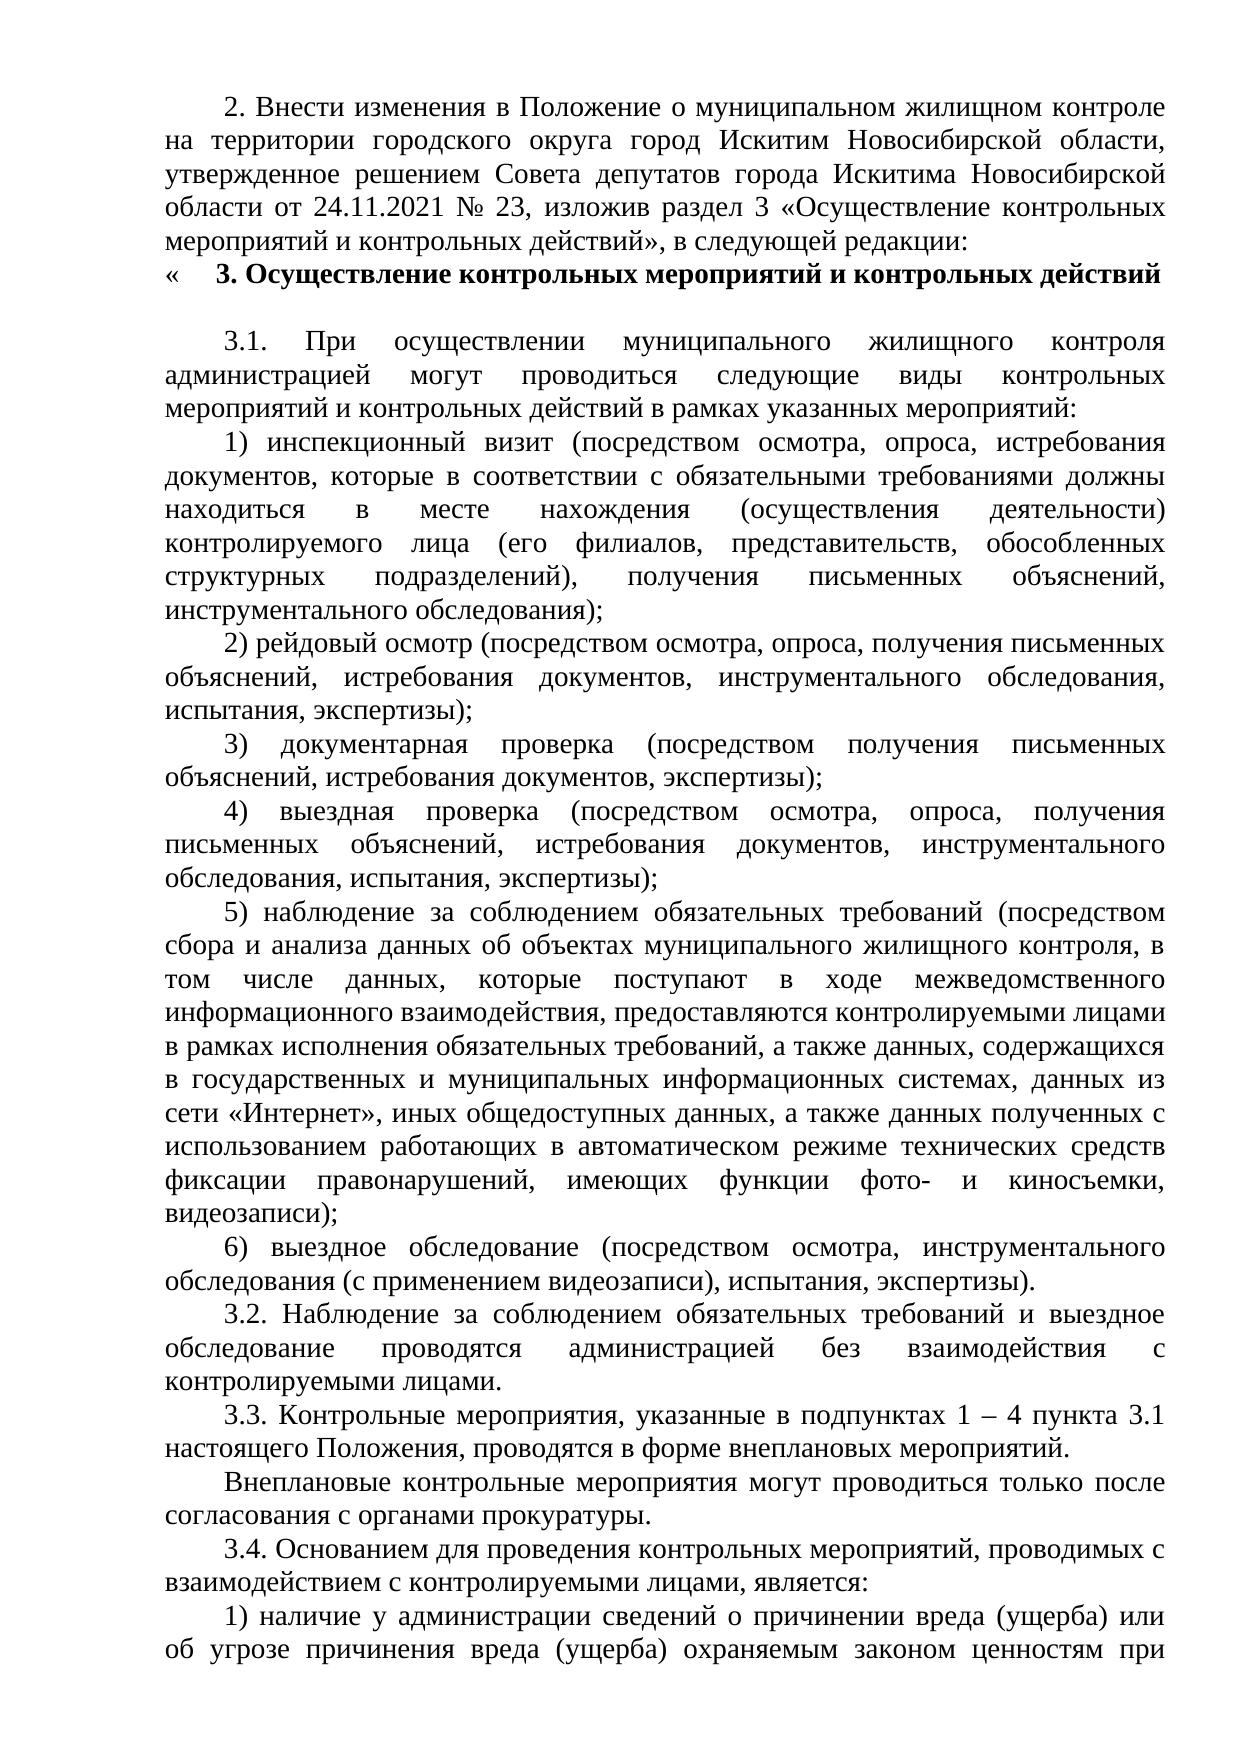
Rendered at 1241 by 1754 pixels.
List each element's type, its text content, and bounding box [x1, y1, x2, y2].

text 6) выездное обследование (посредством осмотра, инструментального обследования (с применением видеозаписи), испытания, экспертизы). [164, 1229, 1166, 1296]
text 3.3. Контрольные мероприятия, указанные в подпунктах 1 – 4 пункта 3.1 настоящего Положения, проводятся в форме внеплановых мероприятий. [164, 1397, 1166, 1464]
text 4) выездная проверка (посредством осмотра, опроса, получения письменных объяснений, истребования документов, инструментального обследования, испытания, экспертизы); [164, 793, 1166, 894]
text 3) документарная проверка (посредством получения письменных объяснений, истребования документов, экспертизы); [164, 726, 1166, 793]
text 2. Внести изменения в Положение о муниципальном жилищном контроле на территории городского округа город Искитим Новосибирской области, утвержденное решением Совета депутатов города Искитима Новосибирской области от 24.11.2021 № 23, изложив раздел 3 «Осуществление контрольных мероприятий и контрольных действий», в следующей редакции: [164, 89, 1166, 256]
text 3.1. При осуществлении муниципального жилищного контроля администрацией могут проводиться следующие виды контрольных мероприятий и контрольных действий в рамках указанных мероприятий: [164, 323, 1166, 424]
text 5) наблюдение за соблюдением обязательных требований (посредством сбора и анализа данных об объектах муниципального жилищного контроля, в том числе данных, которые поступают в ходе межведомственного информационного взаимодействия, предоставляются контролируемыми лицами в рамках исполнения обязательных требований, а также данных, содержащихся в государственных и муниципальных информационных системах, данных из сети «Интернет», иных общедоступных данных, а также данных полученных с использованием работающих в автоматическом режиме технических средств фиксации правонарушений, имеющих функции фото- и киносъемки, видеозаписи); [164, 894, 1166, 1229]
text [164, 1598, 1166, 1665]
text 1) инспекционный визит (посредством осмотра, опроса, истребования документов, которые в соответствии с обязательными требованиями должны находиться в месте нахождения (осуществления деятельности) контролируемого лица (его филиалов, представительств, обособленных структурных подразделений), получения письменных объяснений, инструментального обследования); [164, 424, 1166, 625]
text 3.2. Наблюдение за соблюдением обязательных требований и выездное обследование проводятся администрацией без взаимодействия с контролируемыми лицами. [164, 1296, 1166, 1397]
text 2) рейдовый осмотр (посредством осмотра, опроса, получения письменных объяснений, истребования документов, инструментального обследования, испытания, экспертизы); [164, 625, 1166, 726]
text « 3. Осуществление контрольных мероприятий и контрольных действий [164, 256, 1166, 290]
text 3.4. Основанием для проведения контрольных мероприятий, проводимых с взаимодействием с контролируемыми лицами, является: [164, 1531, 1166, 1598]
text Внеплановые контрольные мероприятия могут проводиться только после согласования с органами прокуратуры. [164, 1464, 1166, 1531]
